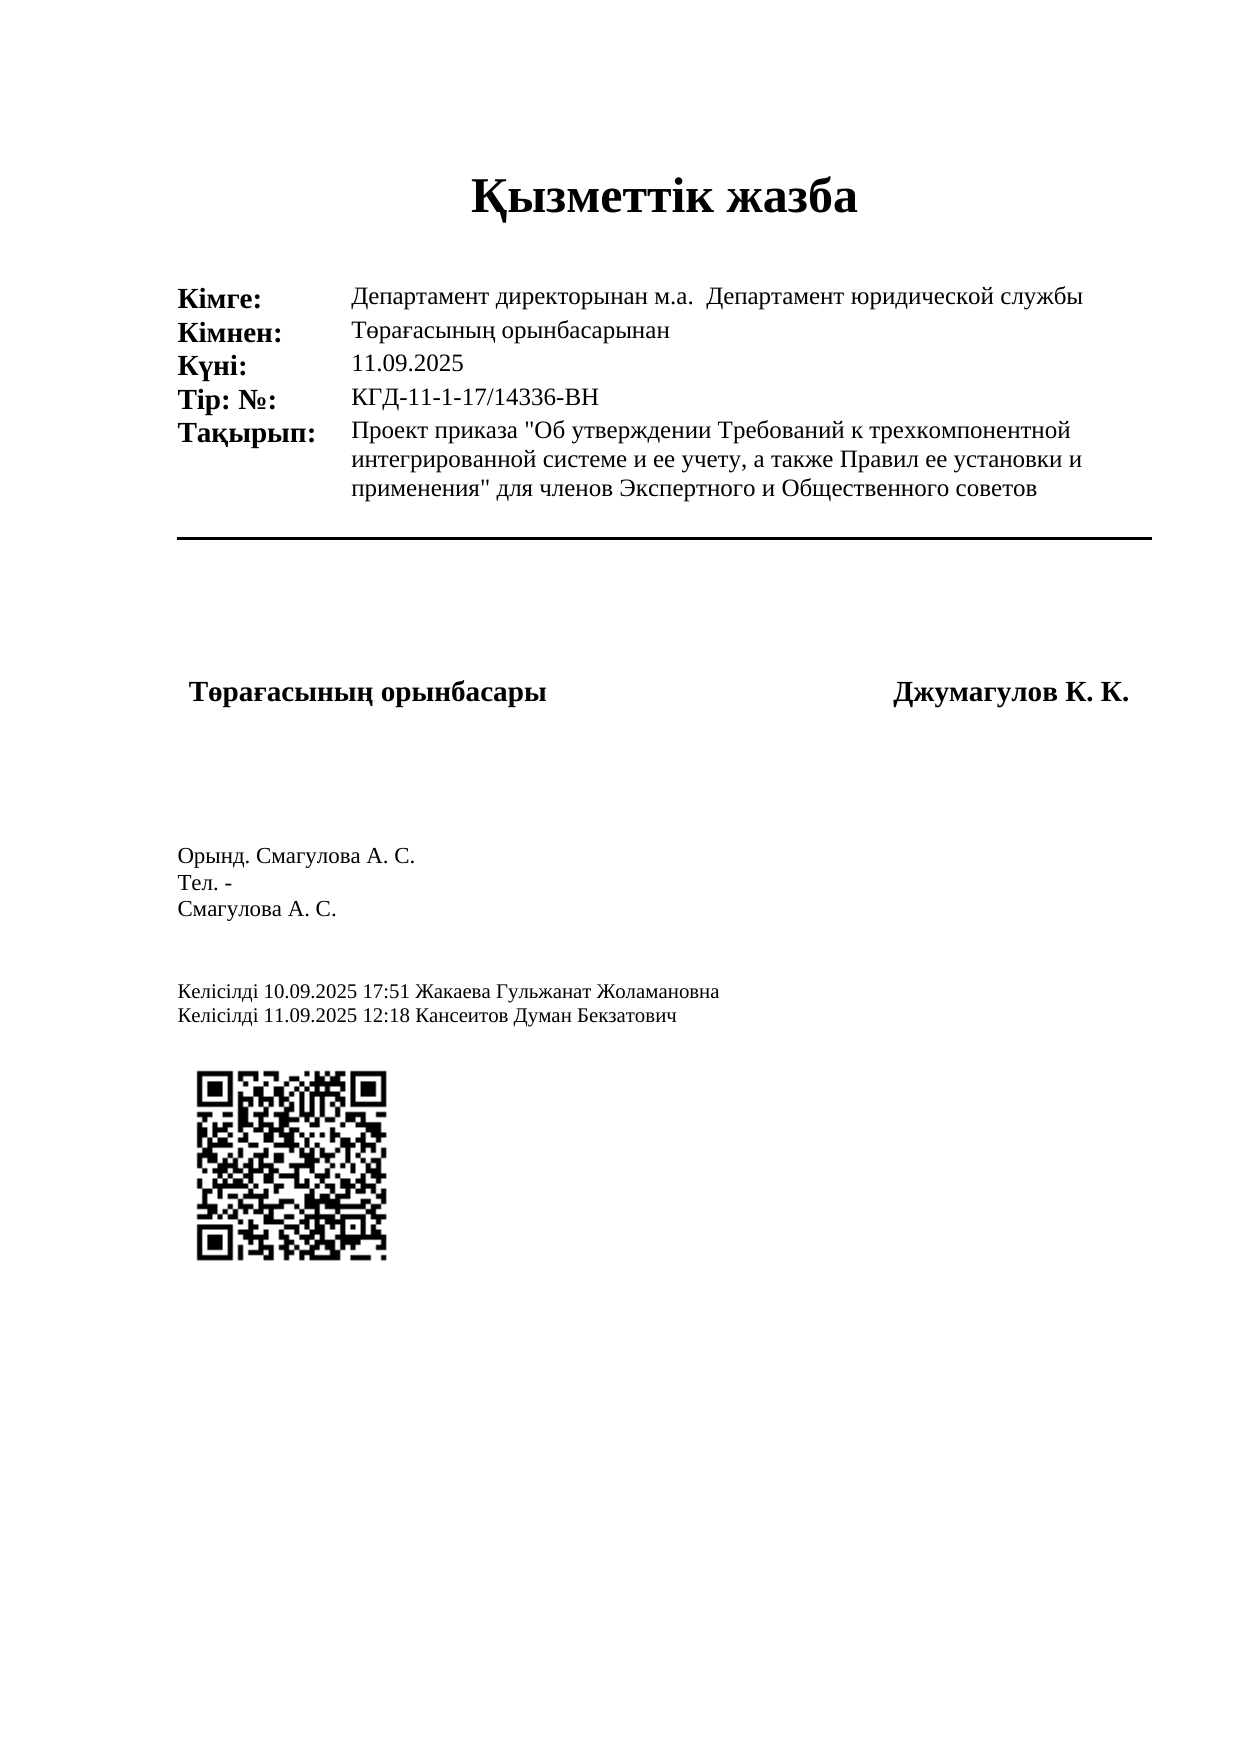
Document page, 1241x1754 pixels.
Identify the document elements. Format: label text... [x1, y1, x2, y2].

table_cell Тір: №: [166, 382, 340, 415]
text Келісілді 11.09.2025 12:18 Кансеитов Думан Бекзатович [177, 1003, 1152, 1027]
text Қызметтік жазба [177, 166, 1152, 224]
table_header Төрағасының орынбасары [177, 675, 579, 708]
table_header Департамент директорынан м.а. Департамент юридической службы [340, 281, 1175, 315]
text Келісілді 10.09.2025 17:51 Жакаева Гульжанат Жоламановна [177, 979, 1152, 1003]
table_header Кімге: [166, 281, 340, 315]
text Смагулова А. С. [177, 895, 1152, 921]
table_cell Күні: [166, 348, 340, 382]
picture [177, 1051, 407, 1281]
table_cell КГД-11-1-17/14336-ВН [340, 382, 1175, 415]
text Орынд. Смагулова А. С. [177, 842, 1152, 869]
table_header Джумагулов К. К. [579, 675, 1141, 708]
table_cell Проект приказа "Об утверждении Требований к трехкомпонентной интегрированной системе и ее учету, а также Правил ее установки и применения" для членов Экспертного и Общественного советов [340, 415, 1175, 502]
table_cell Төрағасының орынбасарынан [340, 315, 1175, 348]
table_cell 11.09.2025 [340, 348, 1175, 382]
table_cell Кімнен: [166, 315, 340, 348]
text Тел. - [177, 869, 1152, 895]
table_cell Тақырып: [166, 415, 340, 502]
